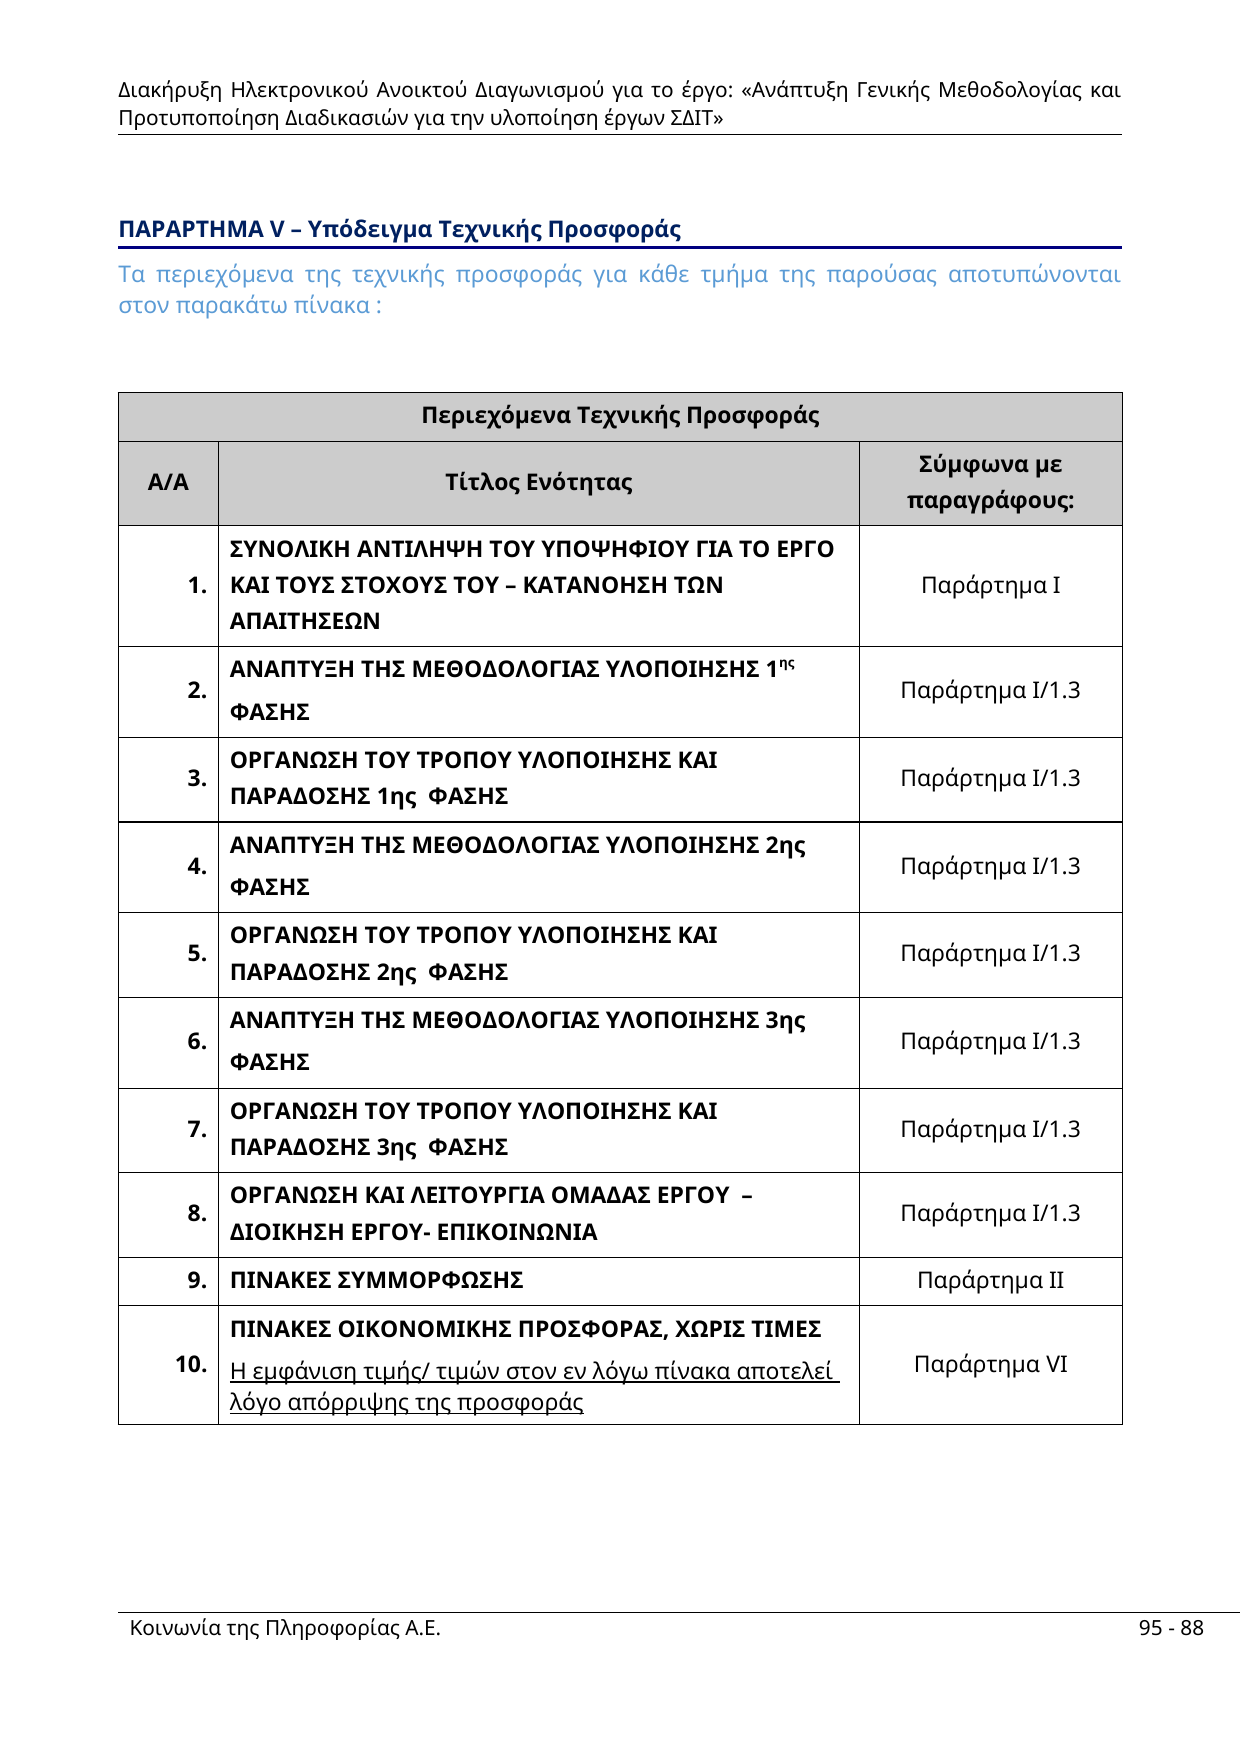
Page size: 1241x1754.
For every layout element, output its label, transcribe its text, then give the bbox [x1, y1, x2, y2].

table_cell 5. [119, 913, 218, 997]
table_cell Παράρτημα VI [860, 1306, 1122, 1424]
text Τα περιεχόμενα της τεχνικής προσφοράς για κάθε τμήμα της παρούσας αποτυπώνονται στον παρακάτω πίνακα : [118, 258, 1122, 320]
table_header Περιεχόμενα Τεχνικής Προσφοράς [119, 393, 1122, 441]
table_cell Παράρτημα Ι/1.3 [860, 738, 1122, 821]
table_cell 2. [119, 647, 218, 737]
table_cell 7. [119, 1089, 218, 1172]
table_cell ΑΝΑΠΤΥΞΗ ΤΗΣ ΜΕΘΟΔΟΛΟΓΙΑΣ ΥΛΟΠΟΙΗΣΗΣ 3ης ΦΑΣΗΣ [219, 998, 859, 1088]
table_cell Παράρτημα Ι [860, 526, 1122, 646]
table_cell ΟΡΓΑΝΩΣΗ ΤΟΥ ΤΡΟΠΟΥ ΥΛΟΠΟΙΗΣΗΣ ΚΑΙ ΠΑΡΑΔΟΣΗΣ 1ης ΦΑΣΗΣ [219, 738, 859, 821]
table_cell Παράρτημα ΙΙ [860, 1258, 1122, 1305]
table_cell Παράρτημα Ι/1.3 [860, 823, 1122, 912]
table_cell ΠΙΝΑΚΕΣ ΟΙΚΟΝΟΜΙΚΗΣ ΠΡΟΣΦΟΡΑΣ, ΧΩΡΙΣ ΤΙΜΕΣ Η εμφάνιση τιμής/ τιμών στον εν λόγω πίνακα αποτελεί λόγο απόρριψης της προσφοράς [219, 1306, 859, 1424]
table_cell Παράρτημα Ι/1.3 [860, 1089, 1122, 1172]
table_cell Παράρτημα Ι/1.3 [860, 647, 1122, 737]
table_cell 8. [119, 1173, 218, 1257]
table_cell 4. [119, 823, 218, 912]
table_cell 3. [119, 738, 218, 821]
table_cell 1. [119, 526, 218, 646]
table_cell ΑΝΑΠΤΥΞΗ ΤΗΣ ΜΕΘΟΔΟΛΟΓΙΑΣ ΥΛΟΠΟΙΗΣΗΣ 1ης ΦΑΣΗΣ [219, 647, 859, 737]
table_cell ΣΥΝΟΛΙΚΗ ΑΝΤΙΛΗΨΗ ΤΟΥ ΥΠΟΨΗΦΙΟΥ ΓΙΑ ΤΟ ΕΡΓΟ ΚΑΙ ΤΟΥΣ ΣΤΟΧΟΥΣ ΤΟΥ – ΚΑΤΑΝΟΗΣΗ ΤΩΝ ΑΠΑΙΤΗΣΕΩΝ [219, 526, 859, 646]
table_cell Σύμφωνα με παραγράφους: [860, 442, 1122, 525]
table_cell ΟΡΓΑΝΩΣΗ ΤΟΥ ΤΡΟΠΟΥ ΥΛΟΠΟΙΗΣΗΣ ΚΑΙ ΠΑΡΑΔΟΣΗΣ 2ης ΦΑΣΗΣ [219, 913, 859, 997]
table_cell 6. [119, 998, 218, 1088]
table_cell ΟΡΓΑΝΩΣΗ ΤΟΥ ΤΡΟΠΟΥ ΥΛΟΠΟΙΗΣΗΣ ΚΑΙ ΠΑΡΑΔΟΣΗΣ 3ης ΦΑΣΗΣ [219, 1089, 859, 1172]
table_cell ΑΝΑΠΤΥΞΗ ΤΗΣ ΜΕΘΟΔΟΛΟΓΙΑΣ ΥΛΟΠΟΙΗΣΗΣ 2ης ΦΑΣΗΣ [219, 823, 859, 912]
table_cell Παράρτημα Ι/1.3 [860, 913, 1122, 997]
table_cell Α/Α [119, 442, 218, 525]
subtitle ΠΑΡΑΡΤΗΜΑ V – Υπόδειγμα Τεχνικής Προσφοράς [118, 213, 1122, 246]
table_cell Παράρτημα Ι/1.3 [860, 998, 1122, 1088]
table_cell 10. [119, 1306, 218, 1424]
table_cell ΟΡΓΑΝΩΣΗ ΚΑΙ ΛΕΙΤΟΥΡΓΙΑ ΟΜΑΔΑΣ ΕΡΓΟΥ – ΔΙΟΙΚΗΣΗ ΕΡΓΟΥ- ΕΠΙΚΟΙΝΩΝΙΑ [219, 1173, 859, 1257]
table_cell 9. [119, 1258, 218, 1305]
table_cell ΠΙΝΑΚΕΣ ΣΥΜΜΟΡΦΩΣΗΣ [219, 1258, 859, 1305]
table_cell Τίτλος Ενότητας [219, 442, 859, 525]
table_cell Παράρτημα Ι/1.3 [860, 1173, 1122, 1257]
